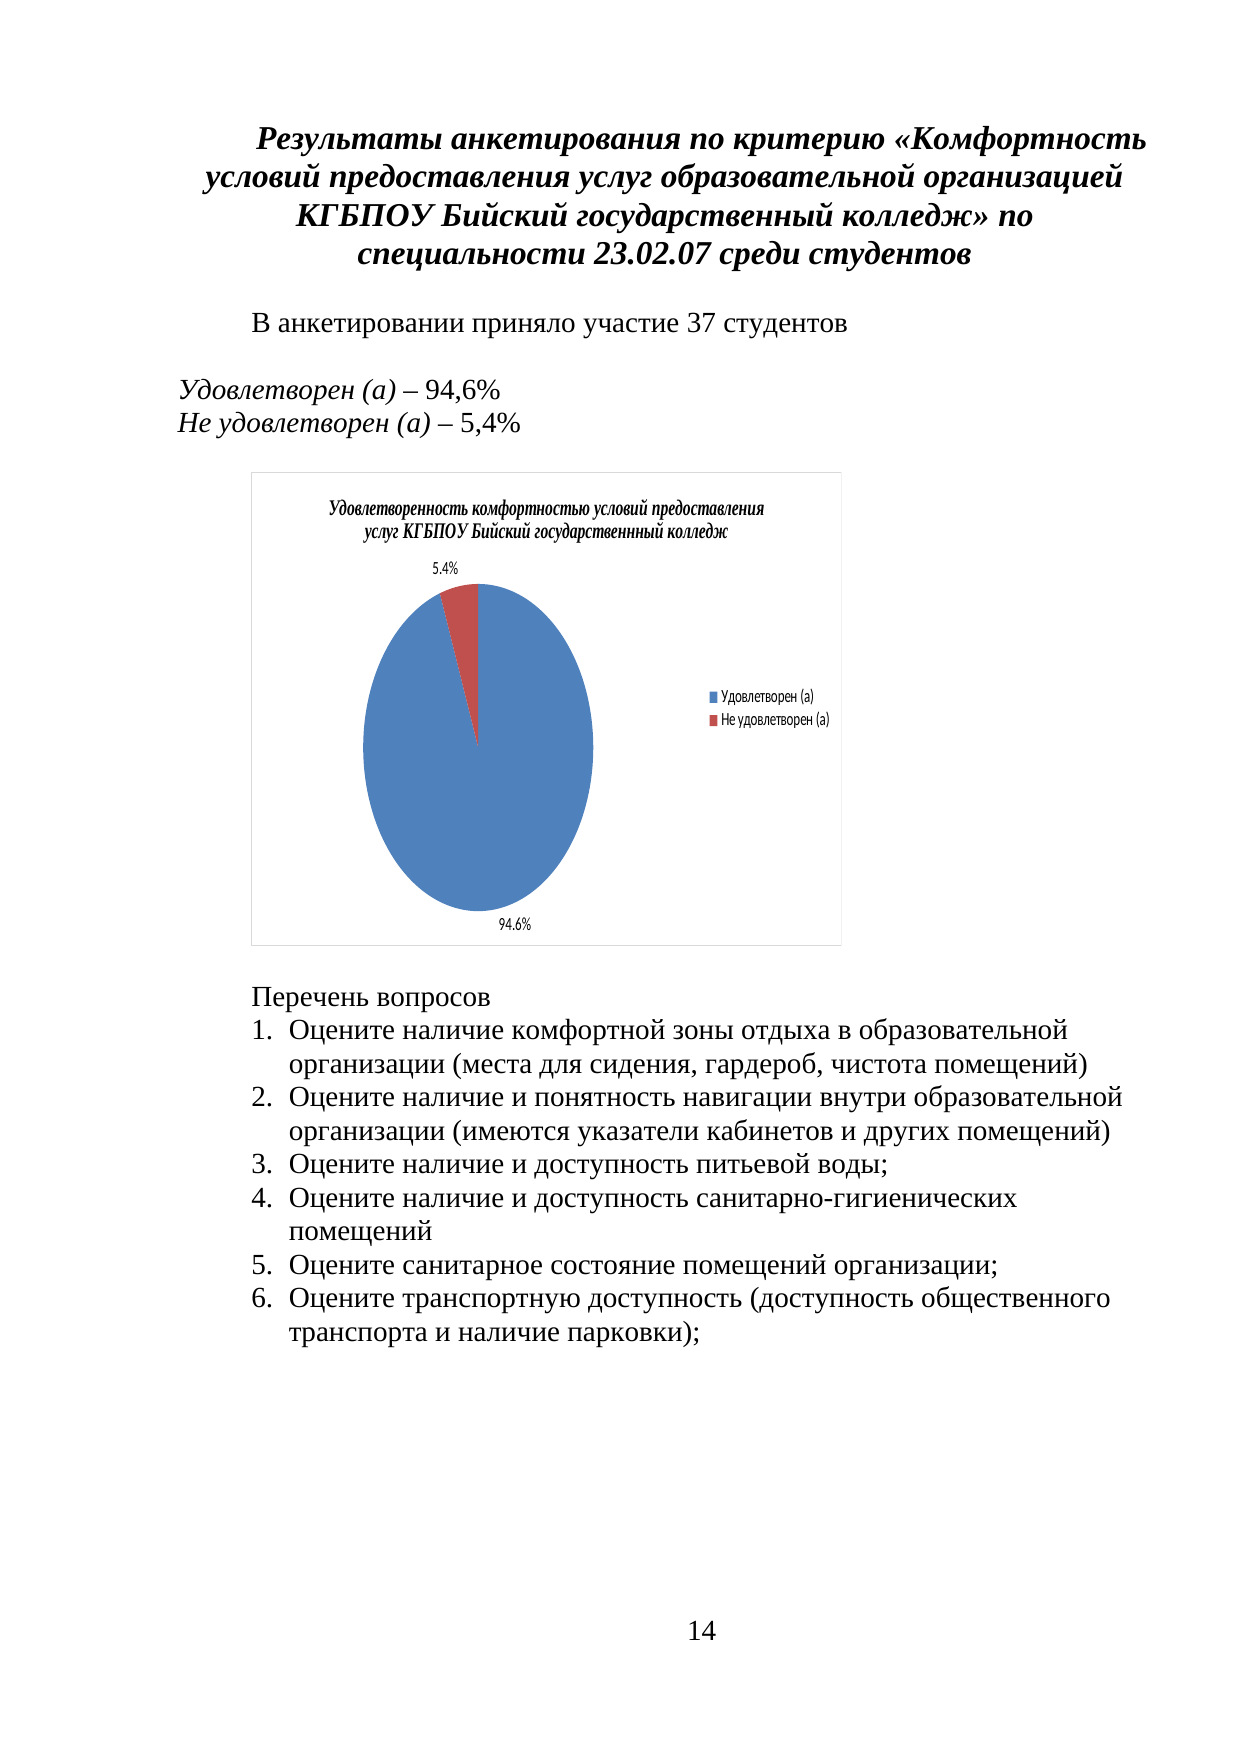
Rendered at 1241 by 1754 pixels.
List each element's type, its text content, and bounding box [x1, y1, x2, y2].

text Не удовлетворен (а) – 5,4% [177, 406, 1152, 439]
list Оцените санитарное состояние помещений организации; [251, 1247, 1152, 1281]
list Оцените наличие и понятность навигации внутри образовательной организации (имеются указатели кабинетов и других помещений) [251, 1079, 1152, 1146]
text В анкетировании приняло участие 37 студентов [177, 305, 1152, 338]
list Оцените транспортную доступность (доступность общественного транспорта и наличие парковки); [251, 1281, 1152, 1348]
list Оцените наличие комфортной зоны отдыха в образовательной организации (места для сидения, гардероб, чистота помещений) [251, 1012, 1152, 1079]
list Оцените наличие и доступность санитарно-гигиенических помещений [251, 1180, 1152, 1247]
list Оцените наличие и доступность питьевой воды; [251, 1146, 1152, 1180]
subtitle Результаты анкетирования по критерию «Комфортность условий предоставления услуг образовательной организацией КГБПОУ Бийский государственный колледж» по специальности 23.02.07 среди студентов [177, 118, 1152, 271]
text Перечень вопросов [177, 979, 1152, 1012]
text Удовлетворен (а) – 94,6% [177, 372, 1152, 406]
